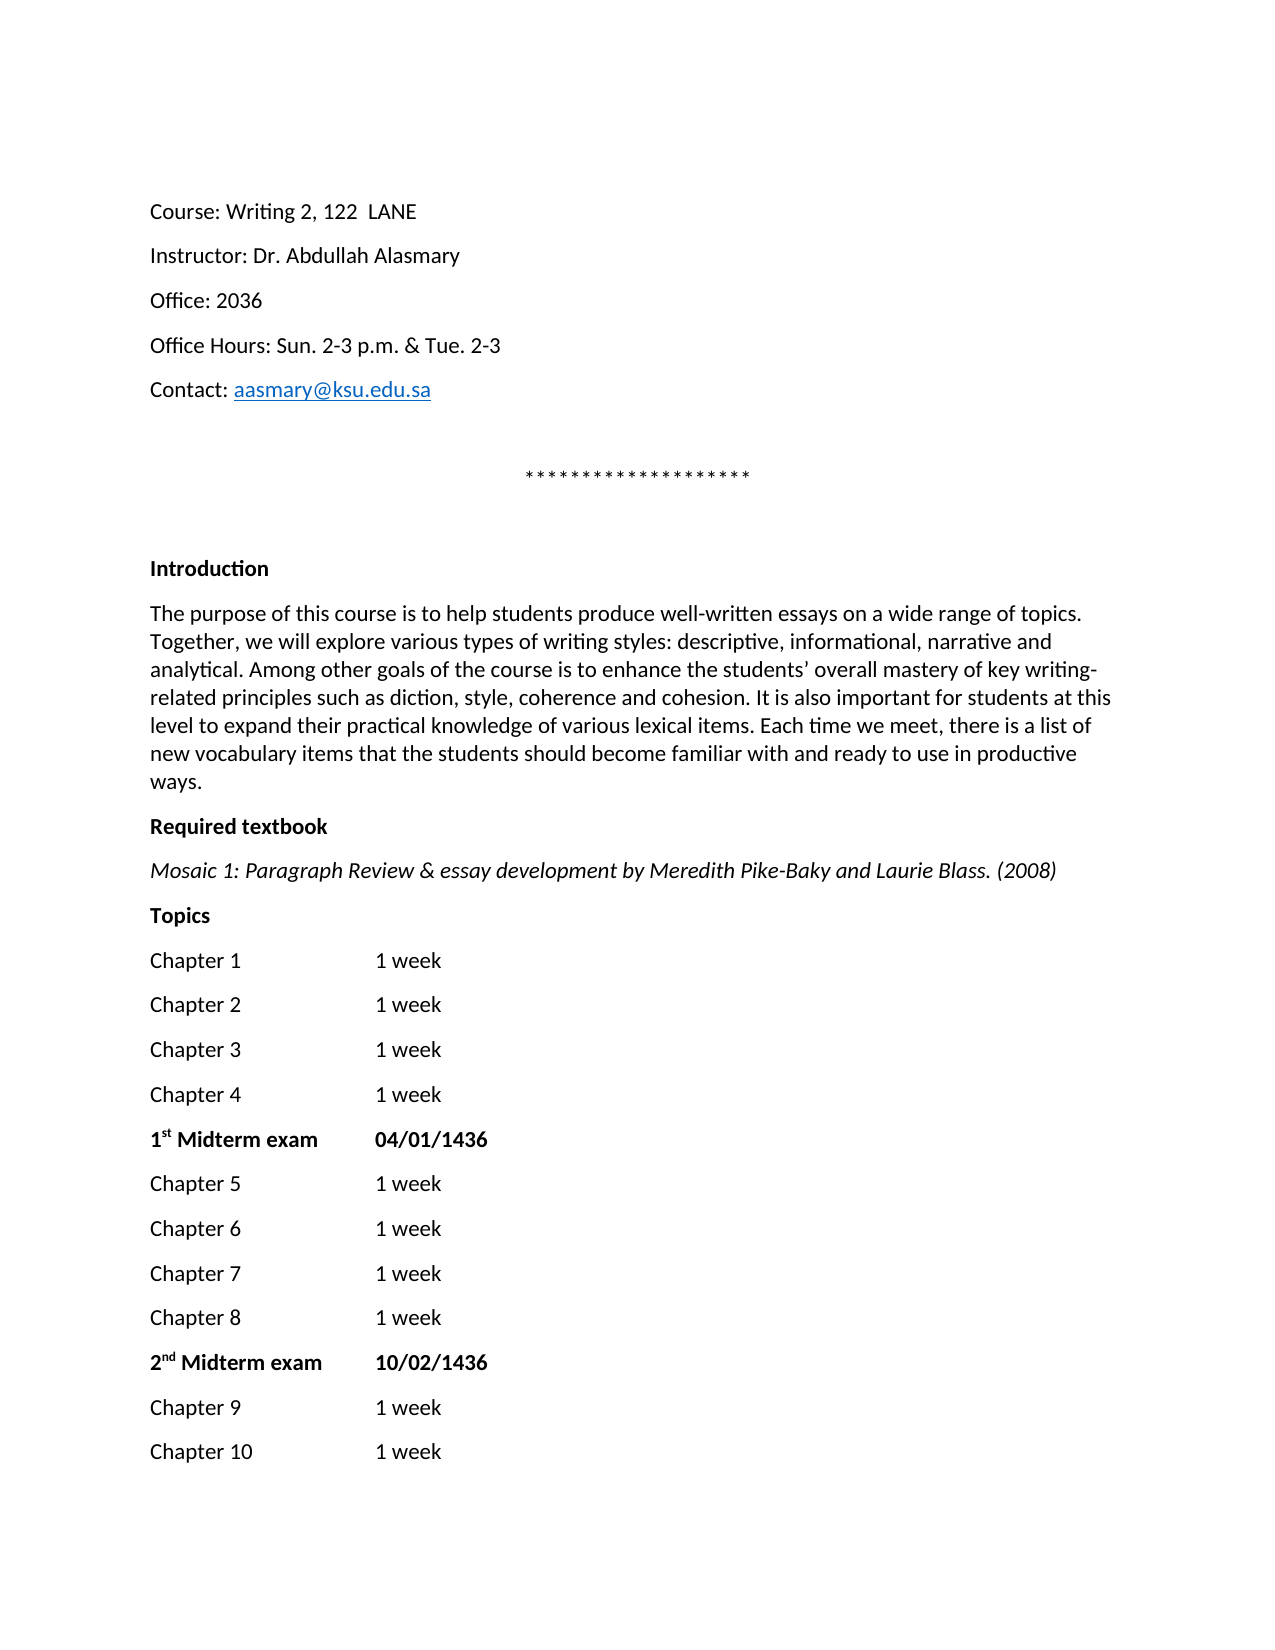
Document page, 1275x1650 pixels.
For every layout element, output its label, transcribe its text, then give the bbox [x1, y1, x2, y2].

text Chapter 3 1 week [150, 1035, 1125, 1063]
text Chapter 1 1 week [150, 946, 1125, 974]
text Introduction [150, 554, 1125, 582]
text Chapter 8 1 week [150, 1303, 1125, 1331]
text Chapter 9 1 week [150, 1393, 1125, 1421]
text Chapter 6 1 week [150, 1214, 1125, 1242]
text Office Hours: Sun. 2-3 p.m. & Tue. 2-3 [150, 331, 1125, 359]
text Chapter 5 1 week [150, 1169, 1125, 1197]
text ******************** [150, 465, 1125, 493]
text Topics [150, 901, 1125, 929]
text Chapter 7 1 week [150, 1259, 1125, 1287]
text Contact: aasmary@ksu.edu.sa [150, 376, 1125, 404]
text Chapter 2 1 week [150, 991, 1125, 1019]
text 1st Midterm exam 04/01/1436 [150, 1125, 1125, 1153]
text The purpose of this course is to help students produce well-written essays on a wide range of topics. Together, we will explore various types of writing styles: descriptive, informational, narrative and analytical. Among other goals of the course is to enhance the students’ overall mastery of key writing-related principles such as diction, style, coherence and cohesion. It is also important for students at this level to expand their practical knowledge of various lexical items. Each time we meet, there is a list of new vocabulary items that the students should become familiar with and ready to use in productive ways. [150, 599, 1125, 795]
text Chapter 10 1 week [150, 1437, 1125, 1466]
text Office: 2036 [150, 286, 1125, 314]
text Mosaic 1: Paragraph Review & essay development by Meredith Pike-Baky and Laurie Blass. (2008) [150, 857, 1125, 884]
text Instructor: Dr. Abdullah Alasmary [150, 242, 1125, 269]
text Course: Writing 2, 122 LANE [150, 197, 1125, 225]
text 2nd Midterm exam 10/02/1436 [150, 1348, 1125, 1376]
text Chapter 4 1 week [150, 1080, 1125, 1108]
text Required textbook [150, 812, 1125, 840]
